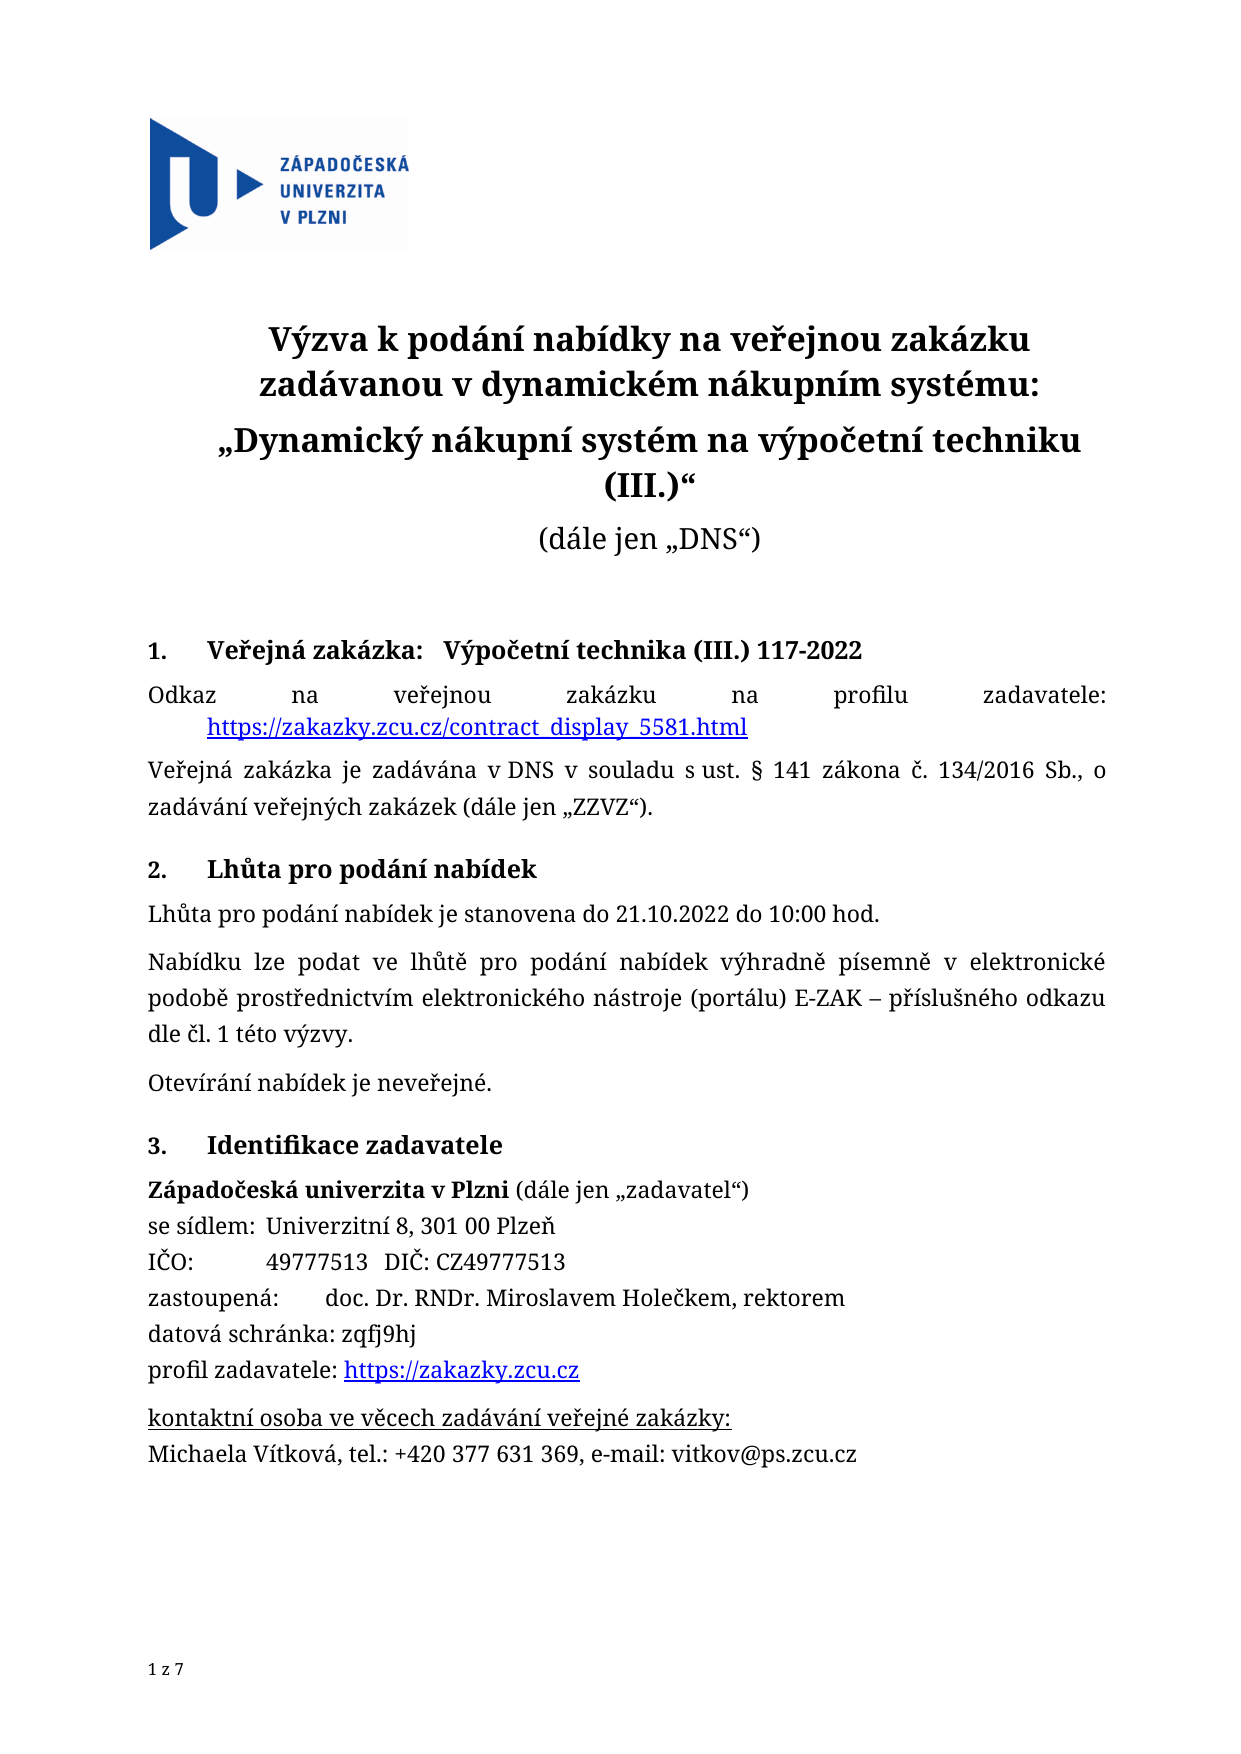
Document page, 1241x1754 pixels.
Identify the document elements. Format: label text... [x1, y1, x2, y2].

text zastoupená: doc. Dr. RNDr. Miroslavem Holečkem, rektorem [148, 1282, 1107, 1313]
subtitle Identifikace zadavatele [148, 1128, 1107, 1162]
text Západočeská univerzita v Plzni (dále jen „zadavatel“) [148, 1174, 1107, 1205]
picture [150, 118, 409, 250]
text profil zadavatele: https://zakazky.zcu.cz [148, 1354, 1107, 1385]
text (dále jen „DNS“) [192, 518, 1107, 558]
text Michaela Vítková, tel.: +420 377 631 369, e-mail: vitkov@ps.zcu.cz [148, 1438, 1107, 1469]
text datová schránka: zqfj9hj [148, 1318, 1107, 1349]
text se sídlem: Univerzitní 8, 301 00 Plzeň [148, 1210, 1107, 1241]
subtitle Lhůta pro podání nabídek [148, 851, 1107, 885]
text kontaktní osoba ve věcech zadávání veřejné zakázky: [148, 1402, 1107, 1433]
text Veřejná zakázka je zadávána v DNS v souladu s ust. § 141 zákona č. 134/2016 Sb., o zadávání veřejných zakázek (dále jen „ZZVZ“). [148, 754, 1107, 822]
text Lhůta pro podání nabídek je stanovena do 21.10.2022 do 10:00 hod. [148, 898, 1107, 929]
text Otevírání nabídek je neveřejné. [148, 1067, 1107, 1098]
text Nabídku lze podat ve lhůtě pro podání nabídek výhradně písemně v elektronické podobě prostřednictvím elektronického nástroje (portálu) E-ZAK – příslušného odkazu dle čl. 1 této výzvy. [148, 946, 1107, 1049]
text IČO: 49777513 DIČ: CZ49777513 [148, 1246, 1107, 1277]
text Výzva k podání nabídky na veřejnou zakázku zadávanou v dynamickém nákupním systému: [192, 316, 1107, 406]
text Odkaz na veřejnou zakázku na profilu zadavatele: https://zakazky.zcu.cz/contract_display_5581.html [148, 679, 1107, 742]
subtitle Veřejná zakázka: Výpočetní technika (III.) 117-2022 [148, 633, 1107, 667]
text „Dynamický nákupní systém na výpočetní techniku (III.)“ [192, 417, 1107, 508]
